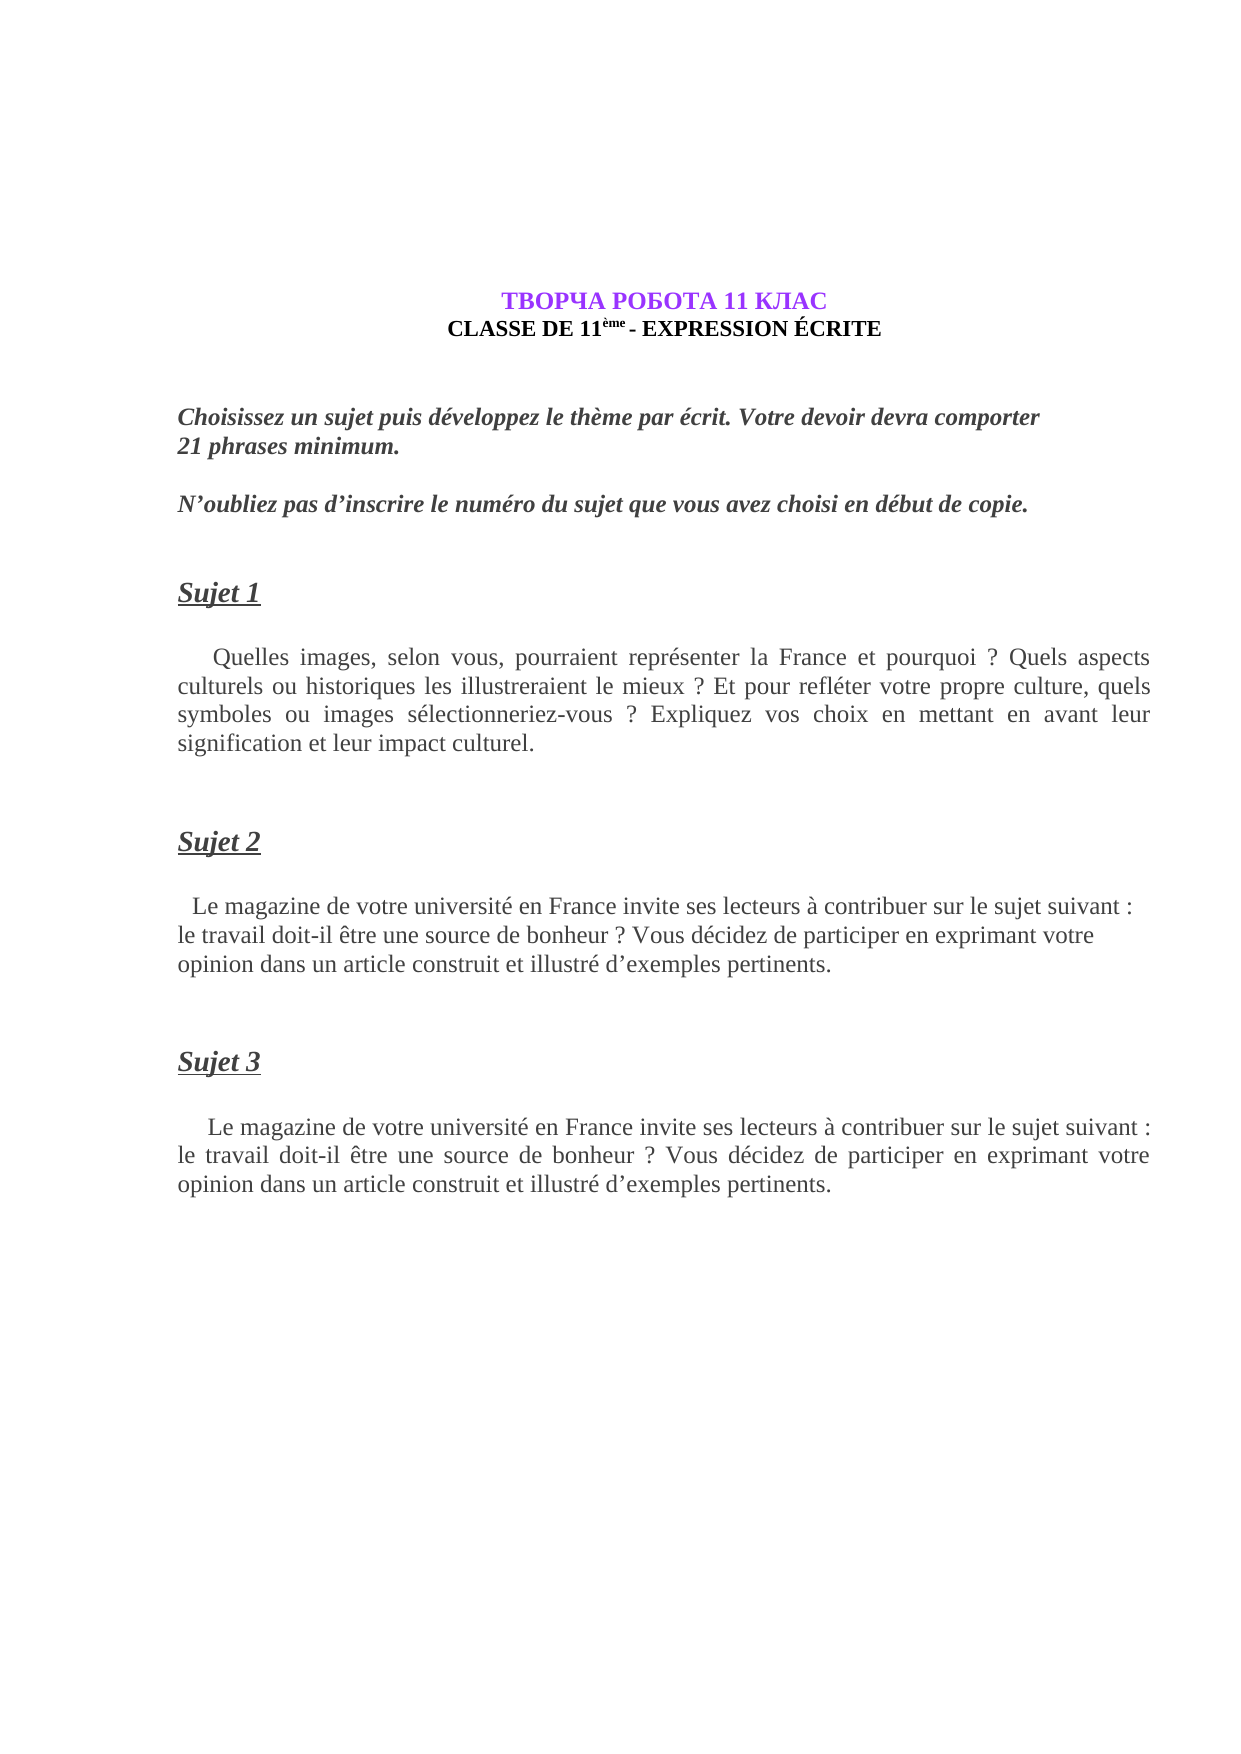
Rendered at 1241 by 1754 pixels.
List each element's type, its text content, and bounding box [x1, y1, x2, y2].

text Sujet 2 [177, 824, 1152, 858]
text N’oubliez pas d’inscrire le numéro du sujet que vous avez choisi en début de copie. [177, 489, 1152, 517]
text Le magazine de votre université en France invite ses lecteurs à contribuer sur le sujet suivant : le travail doit-il être une source de bonheur ? Vous décidez de participer en exprimant votre opinion dans un article construit et illustré d’exemples pertinents. [177, 891, 1152, 977]
text Sujet 3 [177, 1044, 1152, 1078]
text Quelles images, selon vous, pourraient représenter la France et pourquoi ? Quels aspects culturels ou historiques les illustreraient le mieux ? Et pour refléter votre propre culture, quels symboles ou images sélectionneriez-vous ? Expliquez vos choix en mettant en avant leur signification et leur impact culturel. [177, 642, 1152, 757]
text CLASSE DE 11ème - EXPRESSION ÉCRITE [177, 314, 1152, 341]
text Choisissez un sujet puis développez le thème par écrit. Votre devoir devra comporter [177, 402, 1152, 431]
text Le magazine de votre université en France invite ses lecteurs à contribuer sur le sujet suivant : le travail doit-il être une source de bonheur ? Vous décidez de participer en exprimant votre opinion dans un article construit et illustré d’exemples pertinents. [177, 1112, 1152, 1198]
text Sujet 1 [177, 575, 1152, 608]
text ТВОРЧА РОБОТА 11 КЛАС [177, 286, 1152, 314]
text 21 phrases minimum. [177, 431, 1152, 460]
